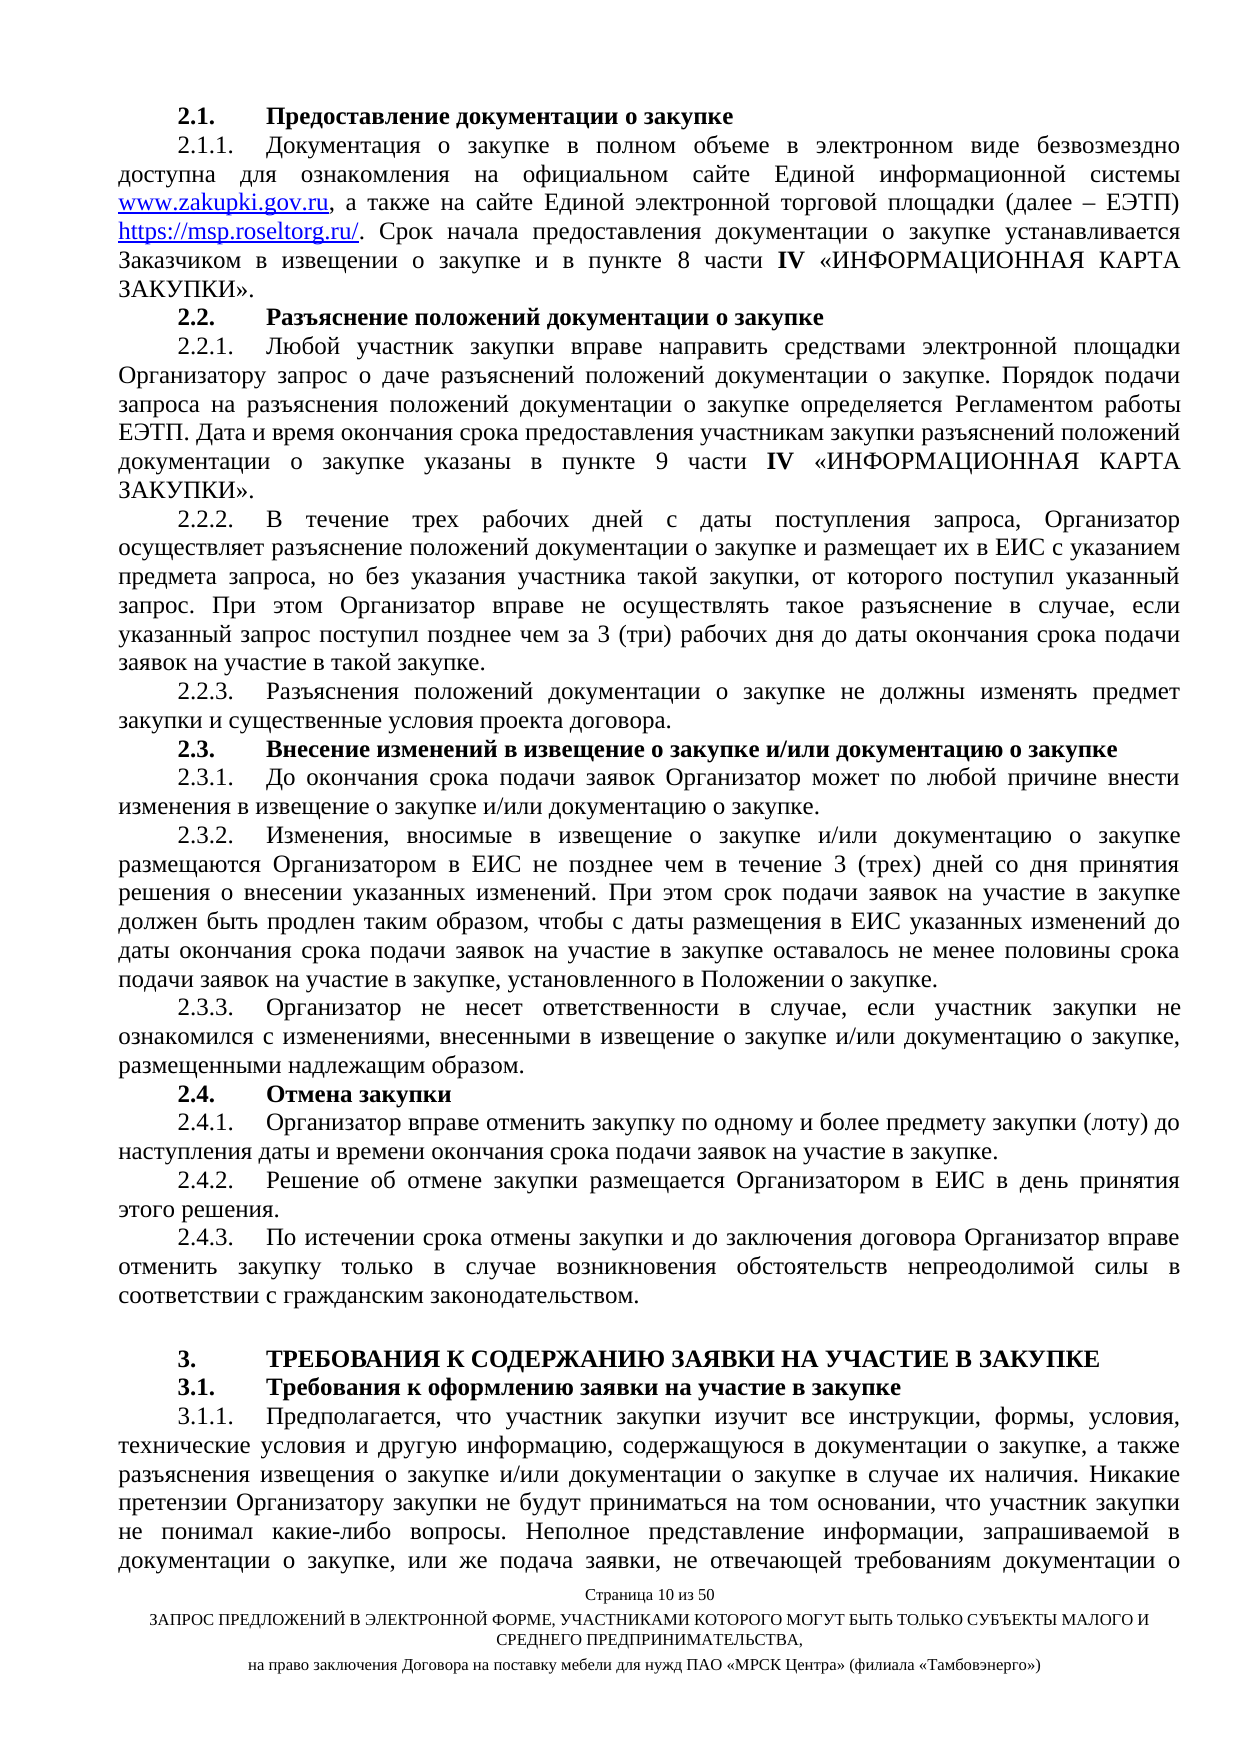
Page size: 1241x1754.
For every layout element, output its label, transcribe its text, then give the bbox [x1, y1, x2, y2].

subtitle В течение трех рабочих дней с даты поступления запроса, Организатор осуществляет разъяснение положений документации о закупке и размещает их в ЕИС с указанием предмета запроса, но без указания участника такой закупки, от которого поступил указанный запрос. При этом Организатор вправе не осуществлять такое разъяснение в случае, если указанный запрос поступил позднее чем за 3 (три) рабочих дня до даты окончания срока подачи заявок на участие в такой закупке. [118, 504, 1181, 676]
subtitle Документация о закупке в полном объеме в электронном виде безвозмездно доступна для ознакомления на официальном сайте Единой информационной системы www.zakupki.gov.ru, а также на сайте Единой электронной торговой площадки (далее – ЕЭТП) https://msp.roseltorg.ru/. Срок начала предоставления документации о закупке устанавливается Заказчиком в извещении о закупке и в пункте 8 части IV «ИНФОРМАЦИОННАЯ КАРТА ЗАКУПКИ». [118, 130, 1181, 302]
subtitle До окончания срока подачи заявок Организатор может по любой причине внести изменения в извещение о закупке и/или документацию о закупке. [118, 762, 1181, 820]
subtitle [118, 1401, 1181, 1574]
subtitle Решение об отмене закупки размещается Организатором в ЕИС в день принятия этого решения. [118, 1165, 1181, 1222]
subtitle Разъяснение положений документации о закупке [118, 302, 1181, 331]
subtitle Организатор вправе отменить закупку по одному и более предмету закупки (лоту) до наступления даты и времени окончания срока подачи заявок на участие в закупке. [118, 1107, 1181, 1165]
subtitle Внесение изменений в извещение о закупке и/или документацию о закупке [118, 734, 1181, 762]
subtitle Разъяснения положений документации о закупке не должны изменять предмет закупки и существенные условия проекта договора. [118, 676, 1181, 734]
subtitle Отмена закупки [118, 1079, 1181, 1107]
subtitle Организатор не несет ответственности в случае, если участник закупки не ознакомился с изменениями, внесенными в извещение о закупке и/или документацию о закупке, размещенными надлежащим образом. [118, 992, 1181, 1079]
subtitle Требования к оформлению заявки на участие в закупке [118, 1372, 1181, 1401]
subtitle Предоставление документации о закупке [118, 101, 1181, 130]
subtitle Изменения, вносимые в извещение о закупке и/или документацию о закупке размещаются Организатором в ЕИС не позднее чем в течение 3 (трех) дней со дня принятия решения о внесении указанных изменений. При этом срок подачи заявок на участие в закупке должен быть продлен таким образом, чтобы с даты размещения в ЕИС указанных изменений до даты окончания срока подачи заявок на участие в закупке оставалось не менее половины срока подачи заявок на участие в закупке, установленного в Положении о закупке. [118, 820, 1181, 992]
subtitle Любой участник закупки вправе направить средствами электронной площадки Организатору запрос о даче разъяснений положений документации о закупке. Порядок подачи запроса на разъяснения положений документации о закупке определяется Регламентом работы ЕЭТП. Дата и время окончания срока предоставления участникам закупки разъяснений положений документации о закупке указаны в пункте 9 части IV «ИНФОРМАЦИОННАЯ КАРТА ЗАКУПКИ». [118, 331, 1181, 504]
subtitle По истечении срока отмены закупки и до заключения договора Организатор вправе отменить закупку только в случае возникновения обстоятельств непреодолимой силы в соответствии с гражданским законодательством. [118, 1222, 1181, 1309]
subtitle ТРЕБОВАНИЯ К СОДЕРЖАНИЮ ЗАЯВКИ НА УЧАСТИЕ В ЗАКУПКЕ [118, 1344, 1181, 1372]
